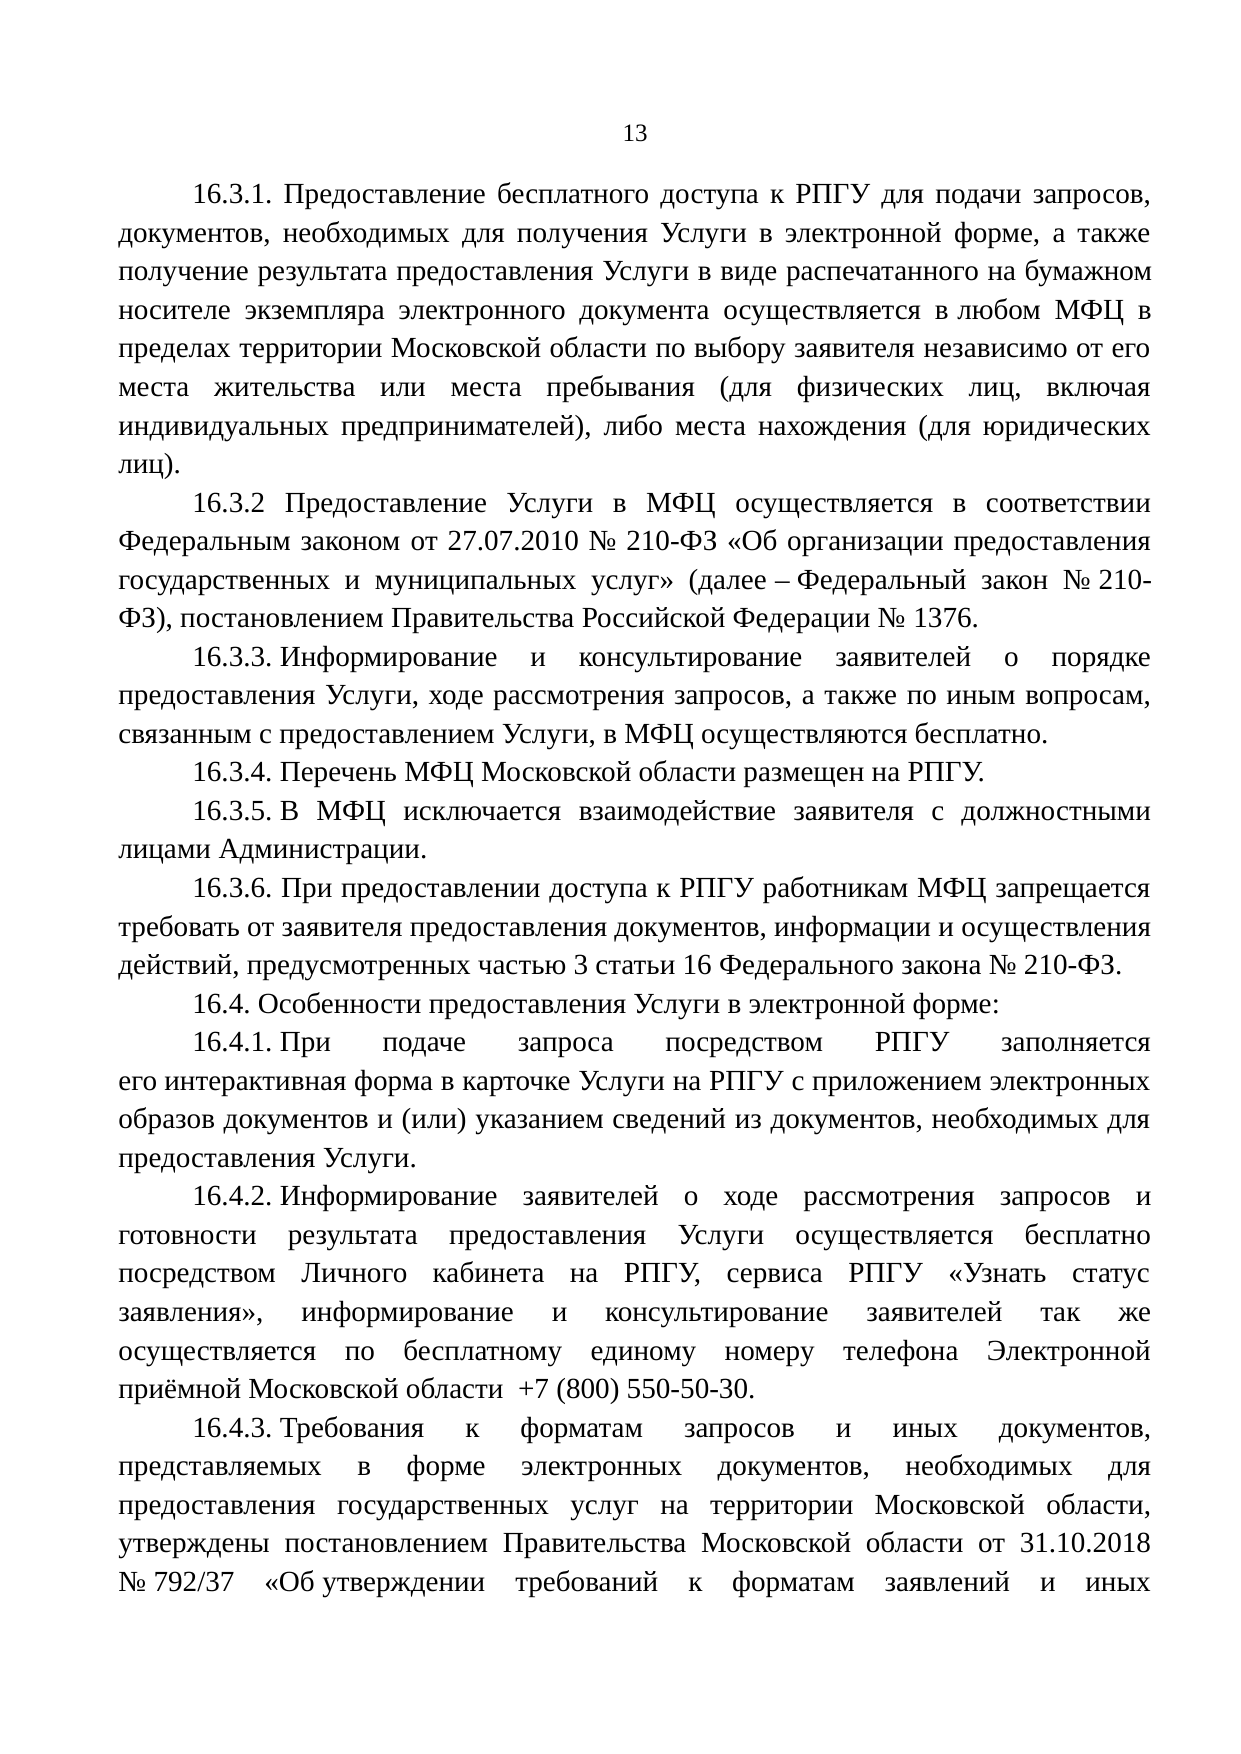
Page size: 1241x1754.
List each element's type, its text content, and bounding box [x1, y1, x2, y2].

text 16.4. Особенности предоставления Услуги в электронной форме: [118, 986, 1152, 1019]
text 16.3.3. Информирование и консультирование заявителей о порядке предоставления Услуги, ходе рассмотрения запросов, а также по иным вопросам, связанным с предоставлением Услуги, в МФЦ осуществляются бесплатно. [118, 639, 1152, 749]
text 16.4.2. Информирование заявителей о ходе рассмотрения запросов и готовности результата предоставления Услуги осуществляется бесплатно посредством Личного кабинета на РПГУ, сервиса РПГУ «Узнать статус заявления», информирование и консультирование заявителей так же осуществляется по бесплатному единому номеру телефона Электронной приёмной Московской области +7 (800) 550-50-30. [118, 1178, 1152, 1405]
text 16.3.2 Предоставление Услуги в МФЦ осуществляется в соответствии Федеральным законом от 27.07.2010 № 210-ФЗ «Об организации предоставления государственных и муниципальных услуг» (далее – Федеральный закон № 210-ФЗ), постановлением Правительства Российской Федерации № 1376. [118, 485, 1152, 634]
text 16.3.6. При предоставлении доступа к РПГУ работникам МФЦ запрещается требовать от заявителя предоставления документов, информации и осуществления действий, предусмотренных частью 3 статьи 16 Федерального закона № 210-ФЗ. [118, 870, 1152, 981]
text 16.3.1. Предоставление бесплатного доступа к РПГУ для подачи запросов, документов, необходимых для получения Услуги в электронной форме, а также получение результата предоставления Услуги в виде распечатанного на бумажном носителе экземпляра электронного документа осуществляется в любом МФЦ в пределах территории Московской области по выбору заявителя независимо от его места жительства или места пребывания (для физических лиц, включая индивидуальных предпринимателей), либо места нахождения (для юридических лиц). [118, 176, 1152, 480]
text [118, 1410, 1152, 1597]
text 16.3.4. Перечень МФЦ Московской области размещен на РПГУ. [118, 754, 1152, 788]
text 16.3.5. В МФЦ исключается взаимодействие заявителя с должностными лицами Администрации. [118, 793, 1152, 865]
text 16.4.1. При подаче запроса посредством РПГУ заполняется его интерактивная форма в карточке Услуги на РПГУ с приложением электронных образов документов и (или) указанием сведений из документов, необходимых для предоставления Услуги. [118, 1024, 1152, 1173]
